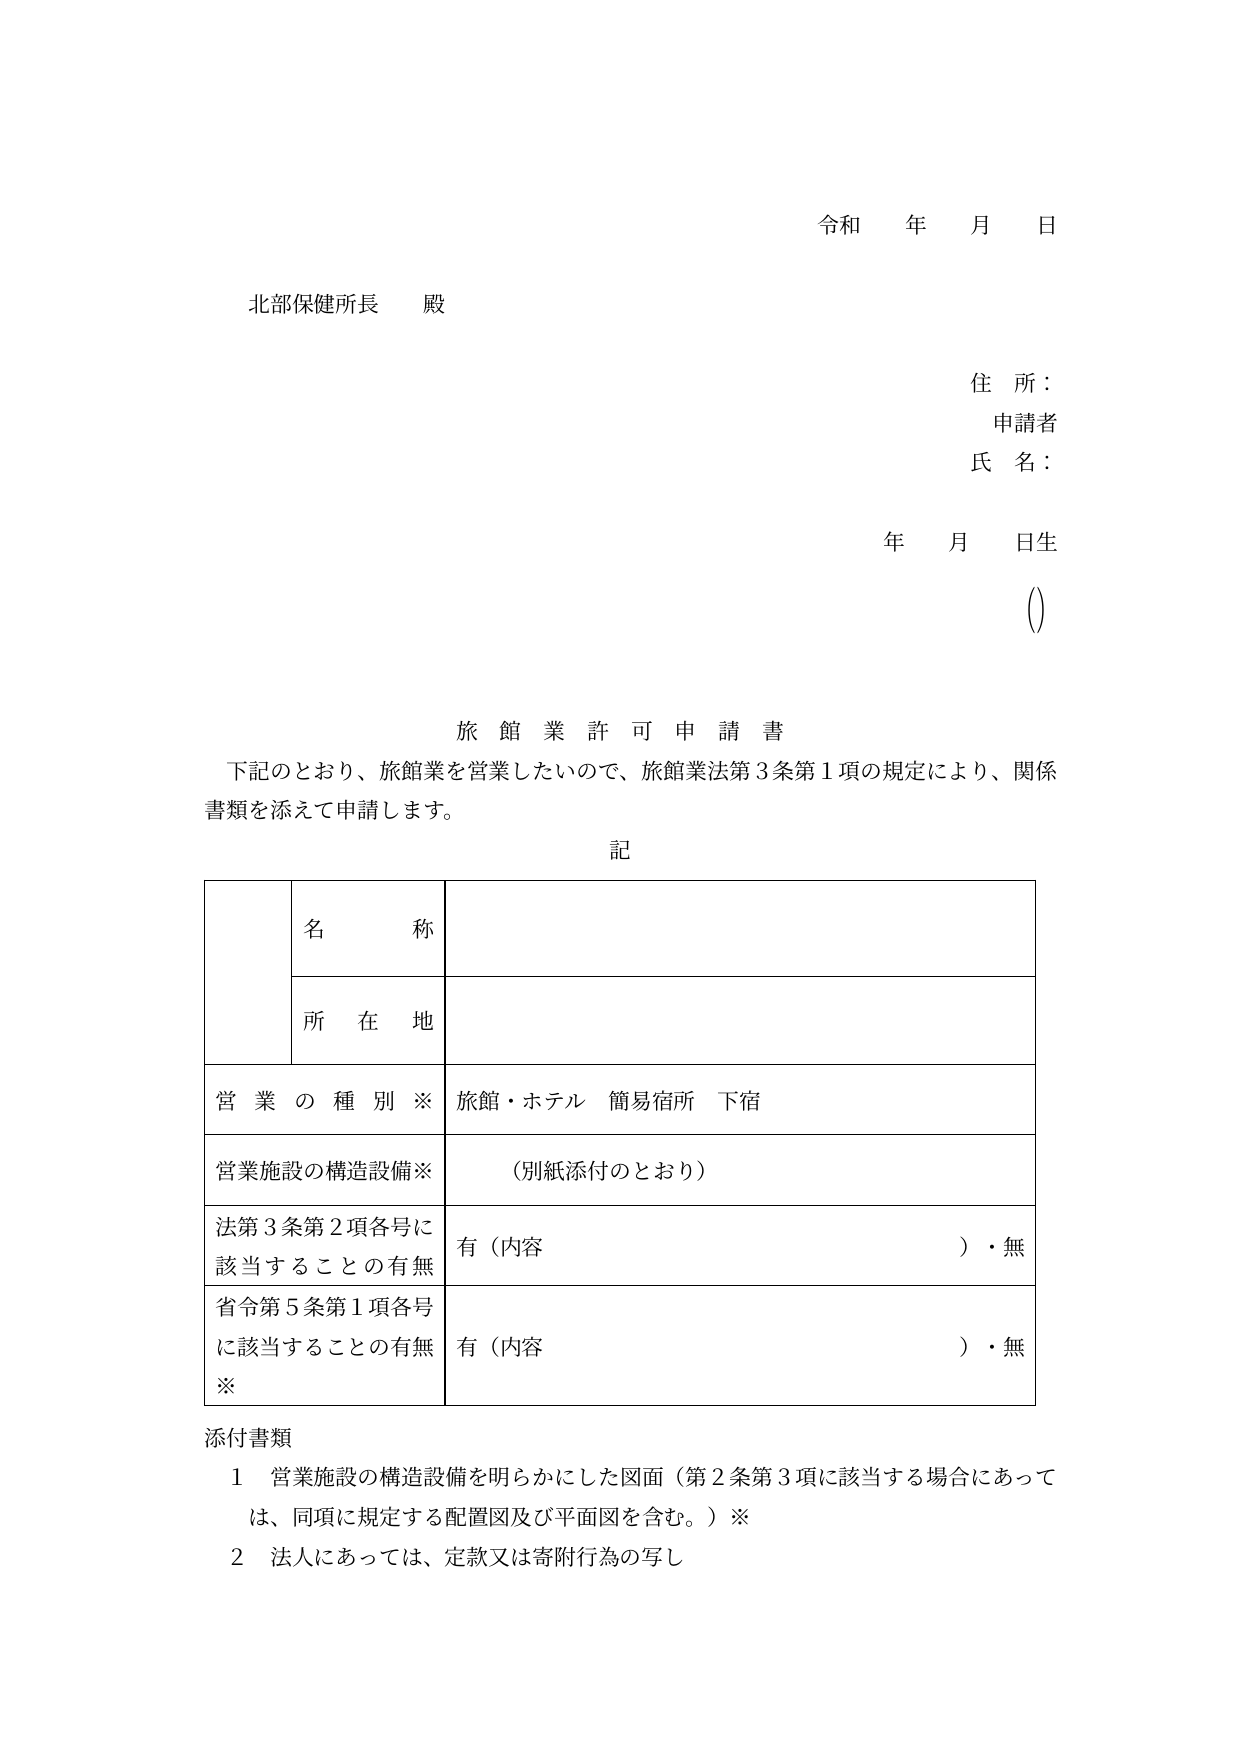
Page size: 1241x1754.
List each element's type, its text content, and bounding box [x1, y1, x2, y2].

table_cell 省令第５条第１項各号に該当することの有無※ [205, 1286, 444, 1405]
text 旅館業許可申請書 [456, 710, 784, 750]
table_cell [446, 977, 1035, 1064]
text ２ 法人にあっては、定款又は寄附行為の写し [182, 1536, 1058, 1575]
text 氏 名： [182, 442, 1058, 481]
table_header 名称 [292, 881, 444, 976]
table_cell 有（内容 ）・無 [446, 1206, 1035, 1285]
text 住 所： [182, 362, 1058, 402]
text 記 [182, 829, 1058, 869]
table_cell （別紙添付のとおり） [446, 1135, 1035, 1205]
table_cell 営業施設の構造設備※ [205, 1135, 444, 1205]
table_cell 法第３条第２項各号に該当することの有無 [205, 1206, 444, 1285]
table_cell 所在地 [292, 977, 444, 1064]
text 年 月 日生 [182, 521, 1058, 560]
text 北部保健所長 殿 [182, 283, 1058, 323]
text １ 営業施設の構造設備を明らかにした図面（第２条第３項に該当する場合にあっては、同項に規定する配置図及び平面図を含む。）※ [182, 1456, 1058, 1536]
table_cell 旅館・ホテル 簡易宿所 下宿 [446, 1065, 1035, 1134]
text 令和 年 月 日 [182, 204, 1058, 244]
table_header [205, 881, 291, 1064]
text （） [182, 568, 1058, 647]
text 添付書類 [182, 1417, 1058, 1456]
text 申請者 [182, 402, 1058, 442]
text 下記のとおり、旅館業を営業したいので、旅館業法第３条第１項の規定により、関係書類を添えて申請します。 [182, 750, 1058, 829]
table_cell 営業の種別※ [205, 1065, 444, 1134]
table_cell 有（内容 ）・無 [446, 1286, 1035, 1405]
table_header [446, 881, 1035, 976]
